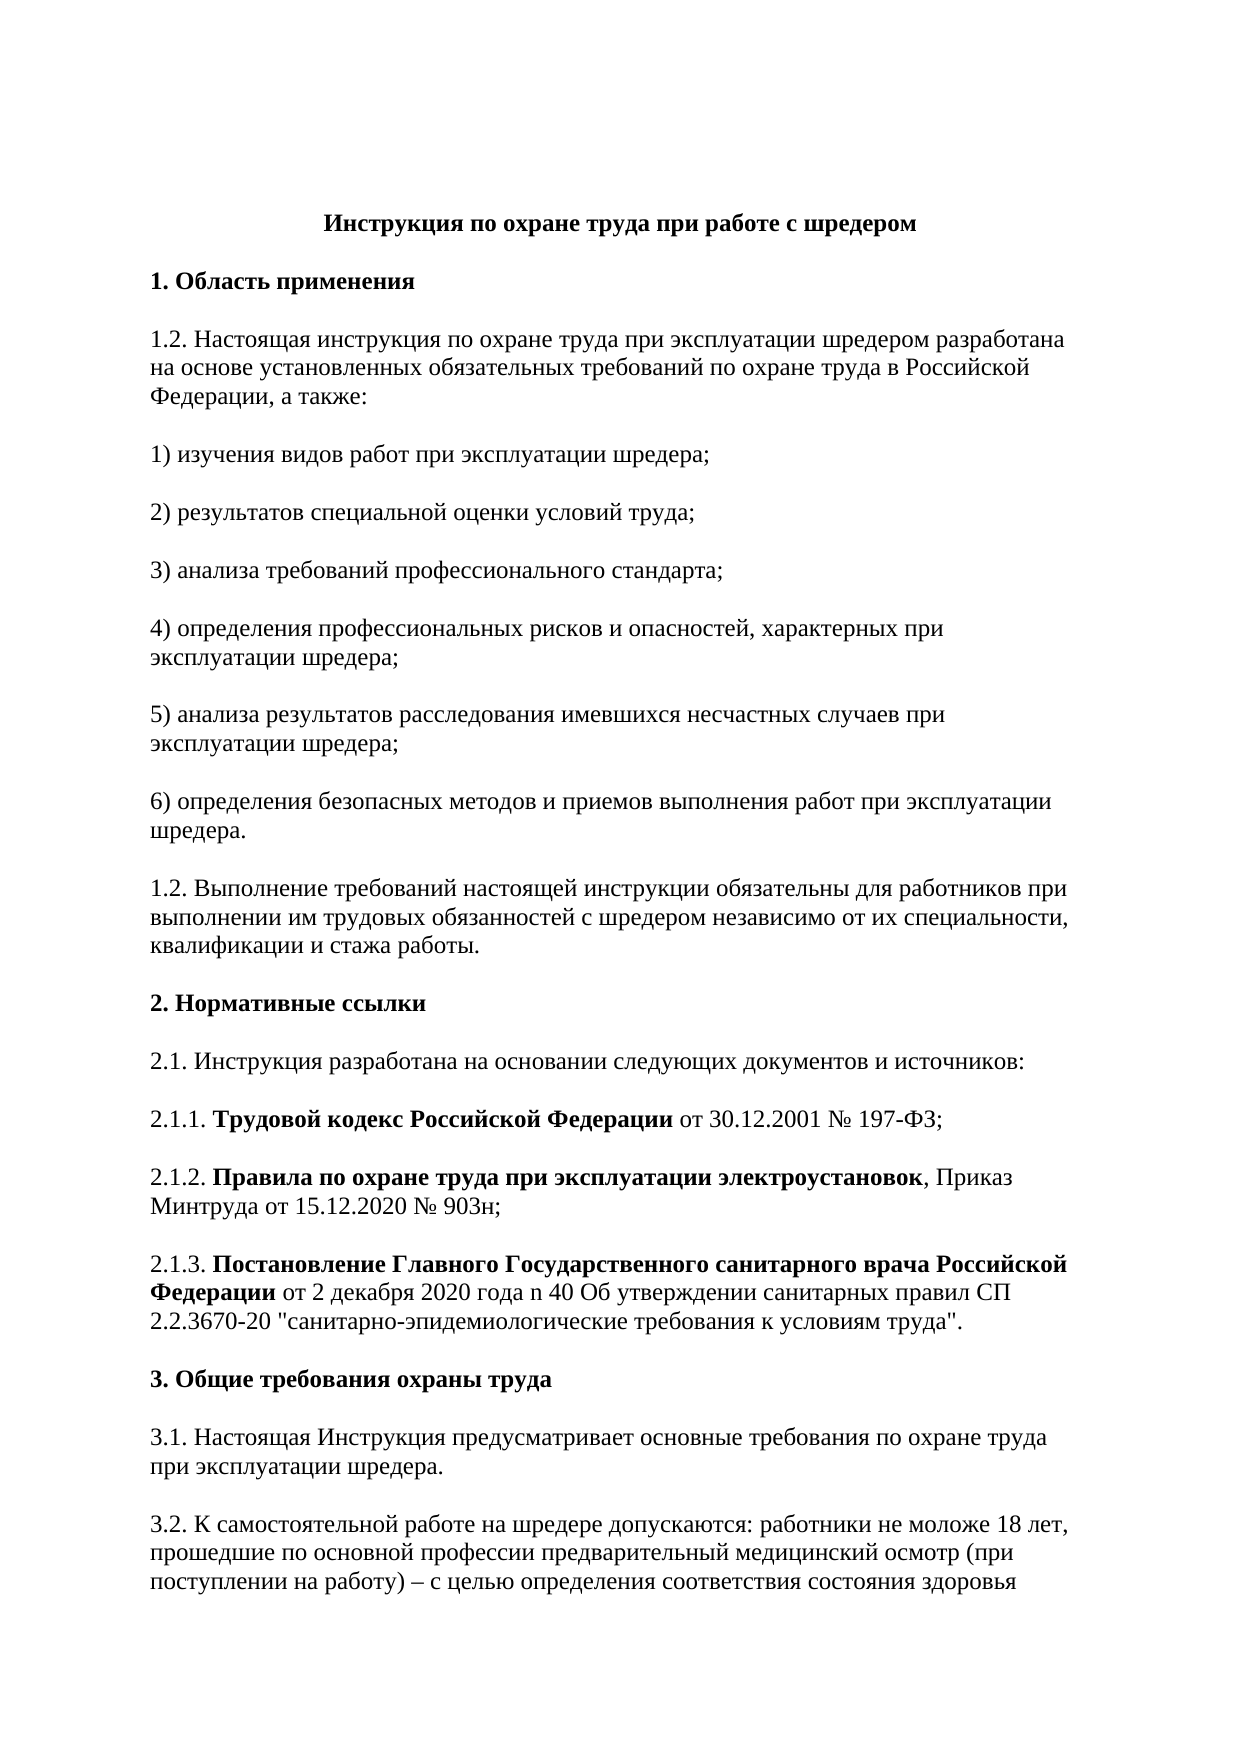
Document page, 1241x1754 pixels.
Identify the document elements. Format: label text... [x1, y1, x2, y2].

text Инструкция по охране труда при работе с шредером [150, 208, 1090, 237]
text 2.1. Инструкция разработана на основании следующих документов и источников: [150, 1046, 1090, 1075]
text 1.2. Настоящая инструкция по охране труда при эксплуатации шредером разработана на основе установленных обязательных требований по охране труда в Российской Федерации, а также: [150, 324, 1090, 410]
text 2) результатов специальной оценки условий труда; [150, 497, 1090, 526]
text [150, 1509, 1090, 1595]
text 1. Область применения [150, 266, 1090, 294]
text 1.2. Выполнение требований настоящей инструкции обязательны для работников при выполнении им трудовых обязанностей с шредером независимо от их специальности, квалификации и стажа работы. [150, 873, 1090, 959]
text 3) анализа требований профессионального стандарта; [150, 555, 1090, 584]
text 3.1. Настоящая Инструкция предусматривает основные требования по охране труда при эксплуатации шредера. [150, 1422, 1090, 1479]
text 6) определения безопасных методов и приемов выполнения работ при эксплуатации шредера. [150, 786, 1090, 844]
text 1) изучения видов работ при эксплуатации шредера; [150, 439, 1090, 468]
text 2. Нормативные ссылки [150, 988, 1090, 1017]
text 3. Общие требования охраны труда [150, 1364, 1090, 1393]
text 2.1.2. Правила по охране труда при эксплуатации электроустановок, Приказ Минтруда от 15.12.2020 № 903н; [150, 1162, 1090, 1219]
text 4) определения профессиональных рисков и опасностей, характерных при эксплуатации шредера; [150, 613, 1090, 670]
text 5) анализа результатов расследования имевшихся несчастных случаев при эксплуатации шредера; [150, 699, 1090, 757]
text 2.1.1. Трудовой кодекс Российской Федерации от 30.12.2001 № 197-ФЗ; [150, 1104, 1090, 1133]
text 2.1.3. Постановление Главного Государственного санитарного врача Российской Федерации от 2 декабря 2020 года n 40 Об утверждении санитарных правил СП 2.2.3670-20 "санитарно-эпидемиологические требования к условиям труда". [150, 1249, 1090, 1335]
